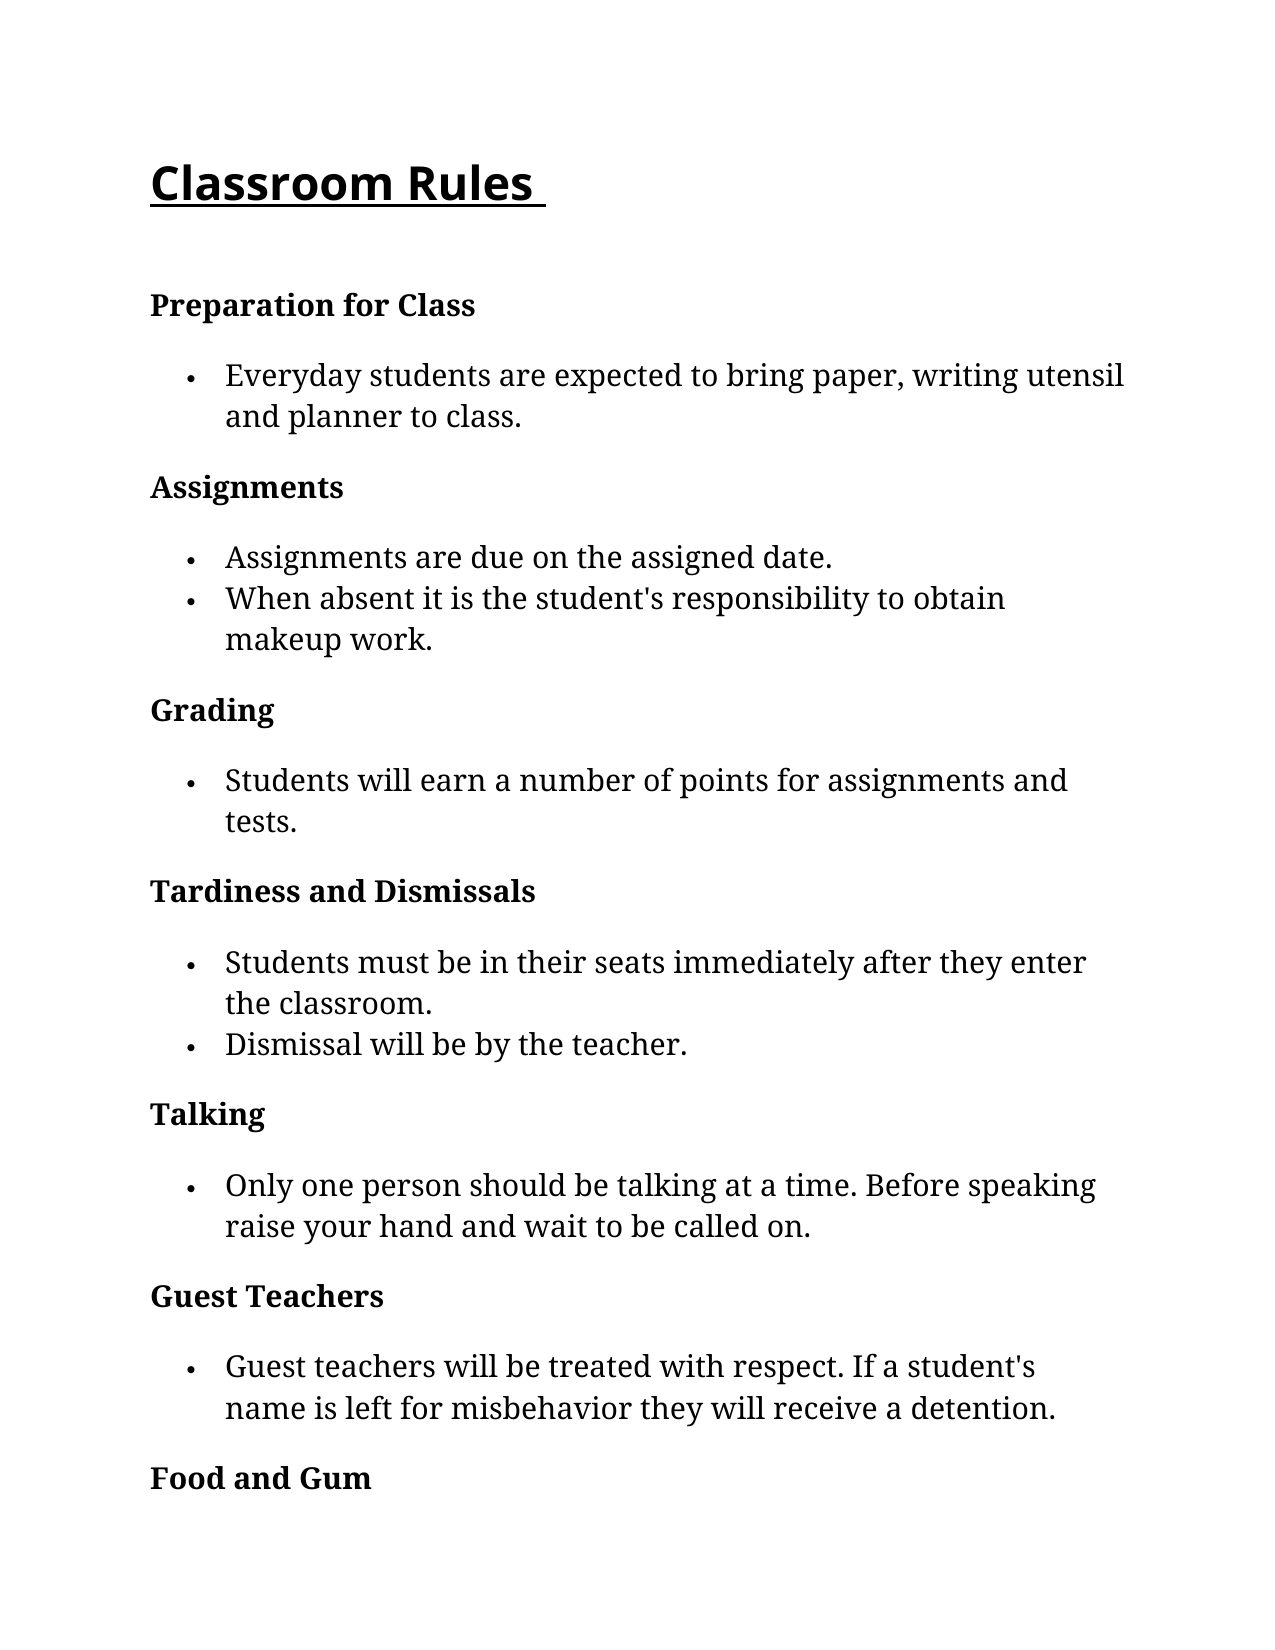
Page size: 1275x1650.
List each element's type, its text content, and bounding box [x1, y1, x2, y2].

list Students will earn a number of points for assignments and tests. [187, 759, 1125, 841]
text Classroom Rules [150, 150, 1125, 214]
list When absent it is the student's responsibility to obtain makeup work. [187, 577, 1125, 660]
list Everyday students are expected to bring paper, writing utensil and planner to class. [187, 354, 1125, 437]
list Only one person should be talking at a time. Before speaking raise your hand and wait to be called on. [187, 1164, 1125, 1246]
text Preparation for Class [150, 284, 1125, 325]
text Guest Teachers [150, 1275, 1125, 1316]
text Tardiness and Dismissals [150, 871, 1125, 912]
text Talking [150, 1093, 1125, 1135]
list Dismissal will be by the teacher. [187, 1023, 1125, 1064]
text Food and Gum [150, 1457, 1125, 1498]
list Assignments are due on the assigned date. [187, 536, 1125, 577]
list Students must be in their seats immediately after they enter the classroom. [187, 941, 1125, 1023]
list Guest teachers will be treated with respect. If a student's name is left for misbehavior they will receive a detention. [187, 1346, 1125, 1428]
text Grading [150, 689, 1125, 730]
text Assignments [150, 466, 1125, 507]
